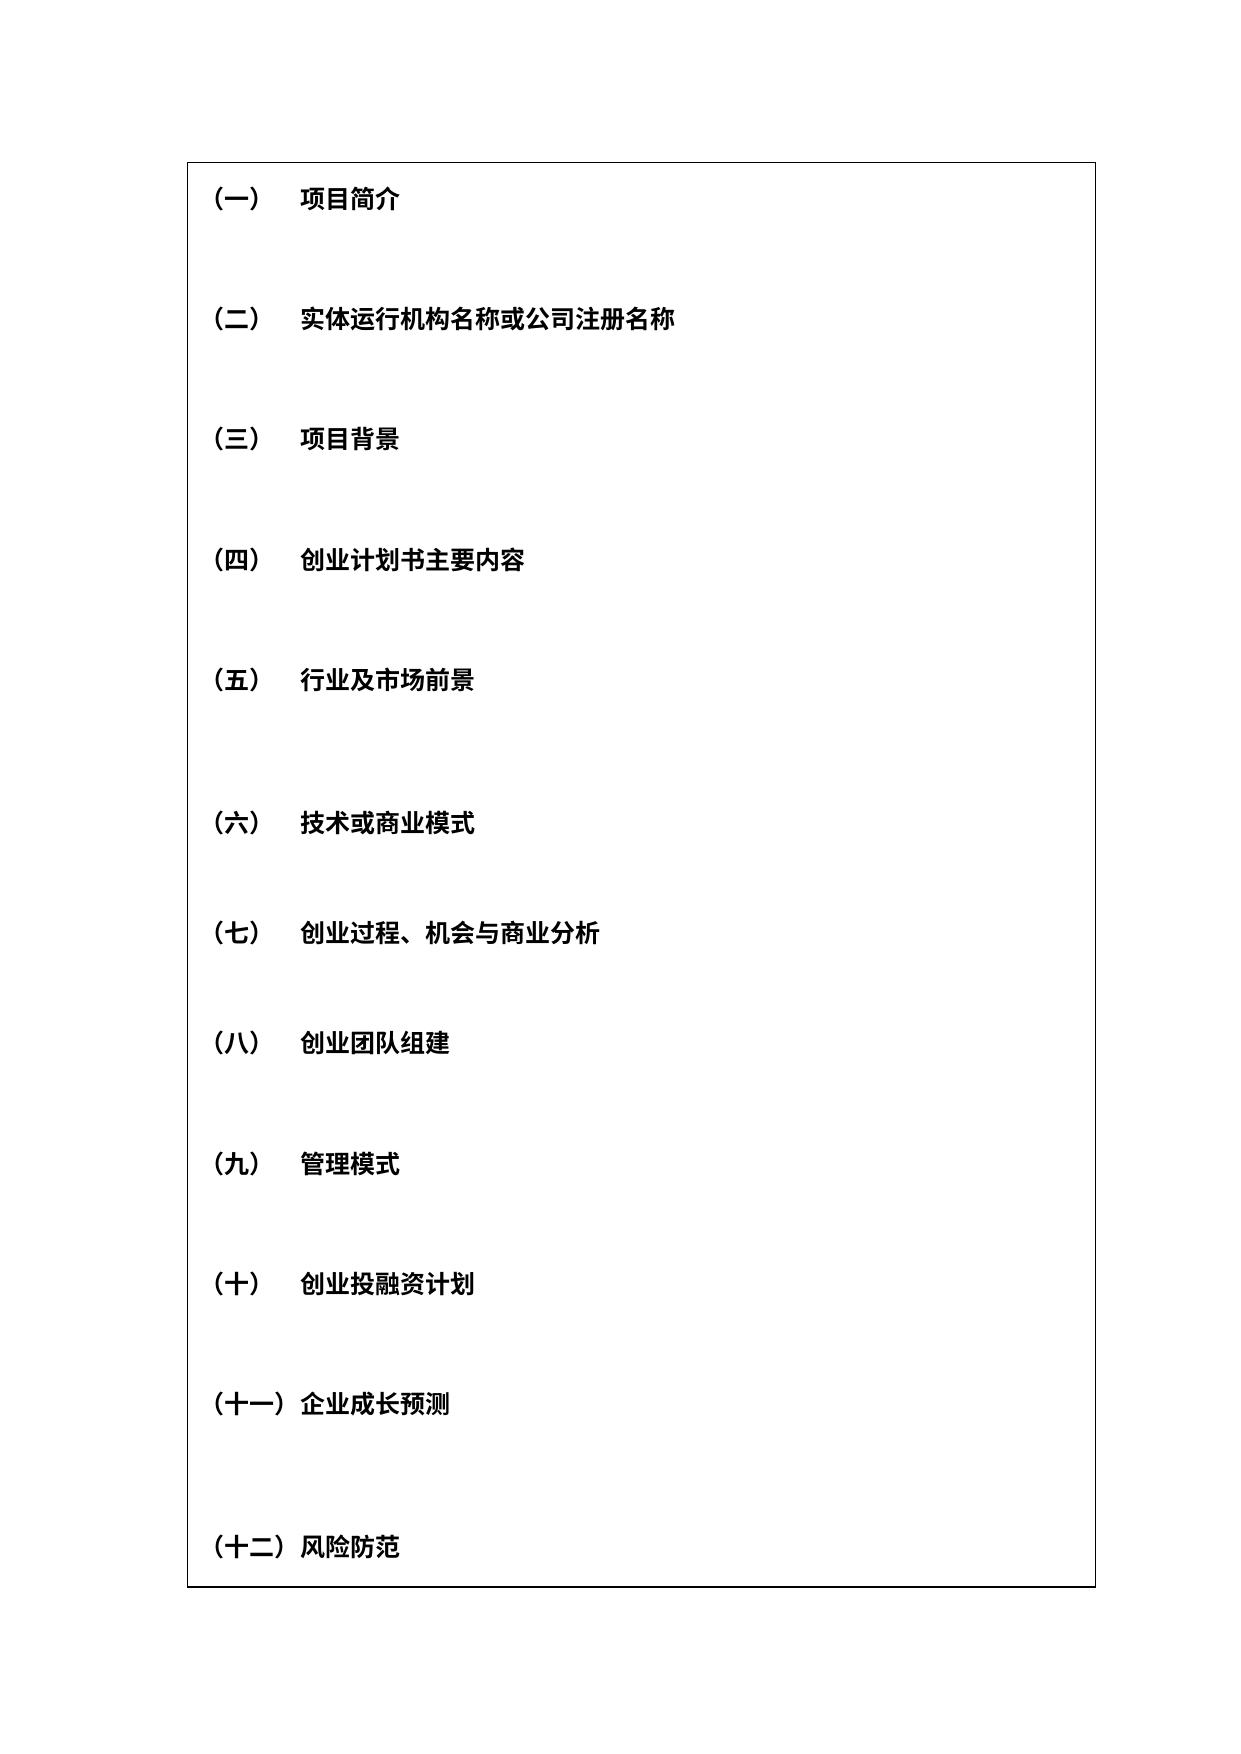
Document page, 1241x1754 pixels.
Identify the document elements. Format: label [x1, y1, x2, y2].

table_header [188, 163, 1095, 1586]
